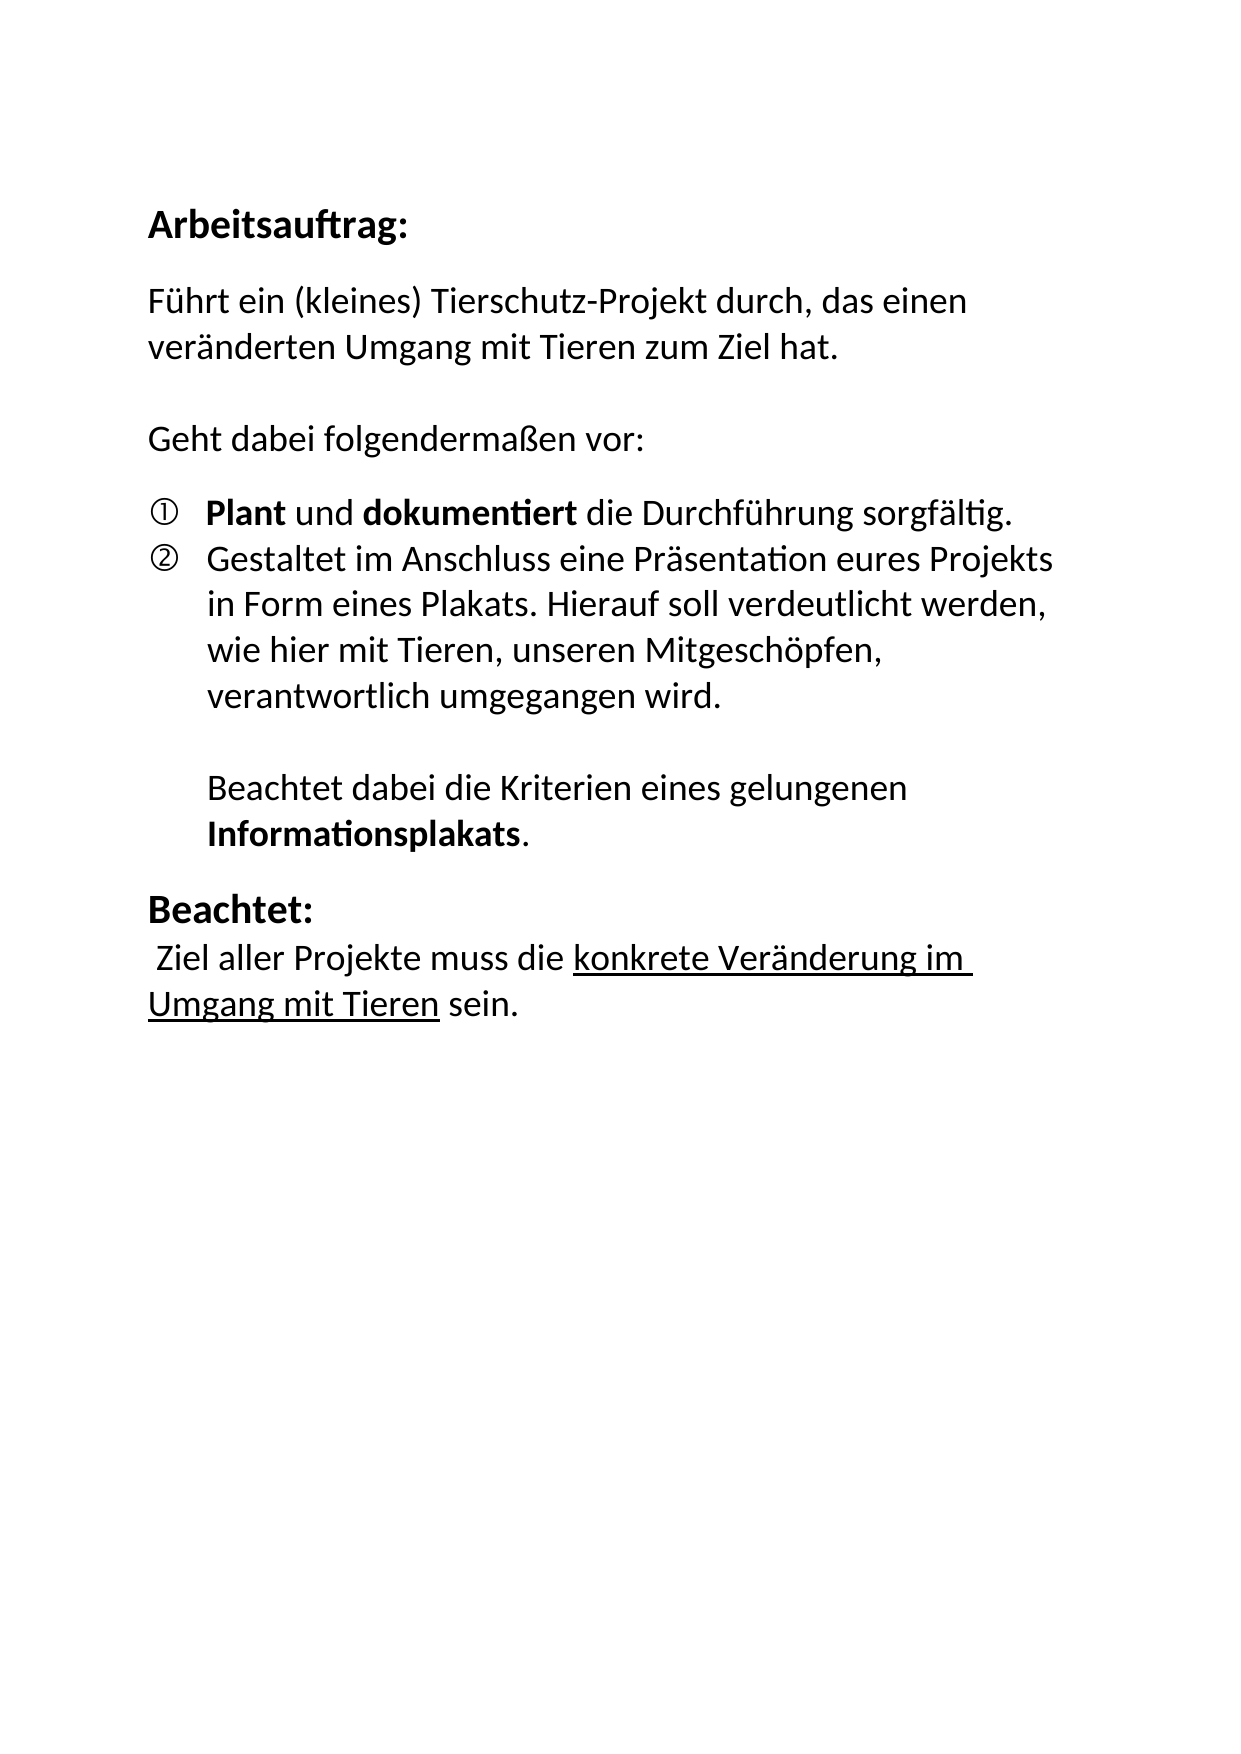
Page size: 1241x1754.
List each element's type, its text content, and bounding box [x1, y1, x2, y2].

text Beachtet dabei die Kriterien eines gelungenen Informationsplakats. [207, 764, 1092, 883]
text Gestaltet im Anschluss eine Präsentation eures Projekts in Form eines Plakats. Hierauf soll verdeutlicht werden, wie hier mit Tieren, unseren Mitgeschöpfen, verantwortlich umgegangen wird. [148, 534, 1092, 718]
list Arbeitsauftrag: [148, 198, 1092, 277]
text Geht dabei folgendermaßen vor: [148, 415, 1092, 489]
text Beachtet: Ziel aller Projekte muss die konkrete Veränderung im Umgang mit Tieren sein. [148, 883, 1092, 1026]
text Führt ein (kleines) Tierschutz-Projekt durch, das einen veränderten Umgang mit Tieren zum Ziel hat. [148, 277, 1092, 369]
text Plant und dokumentiert die Durchführung sorgfältig. [148, 489, 1092, 534]
